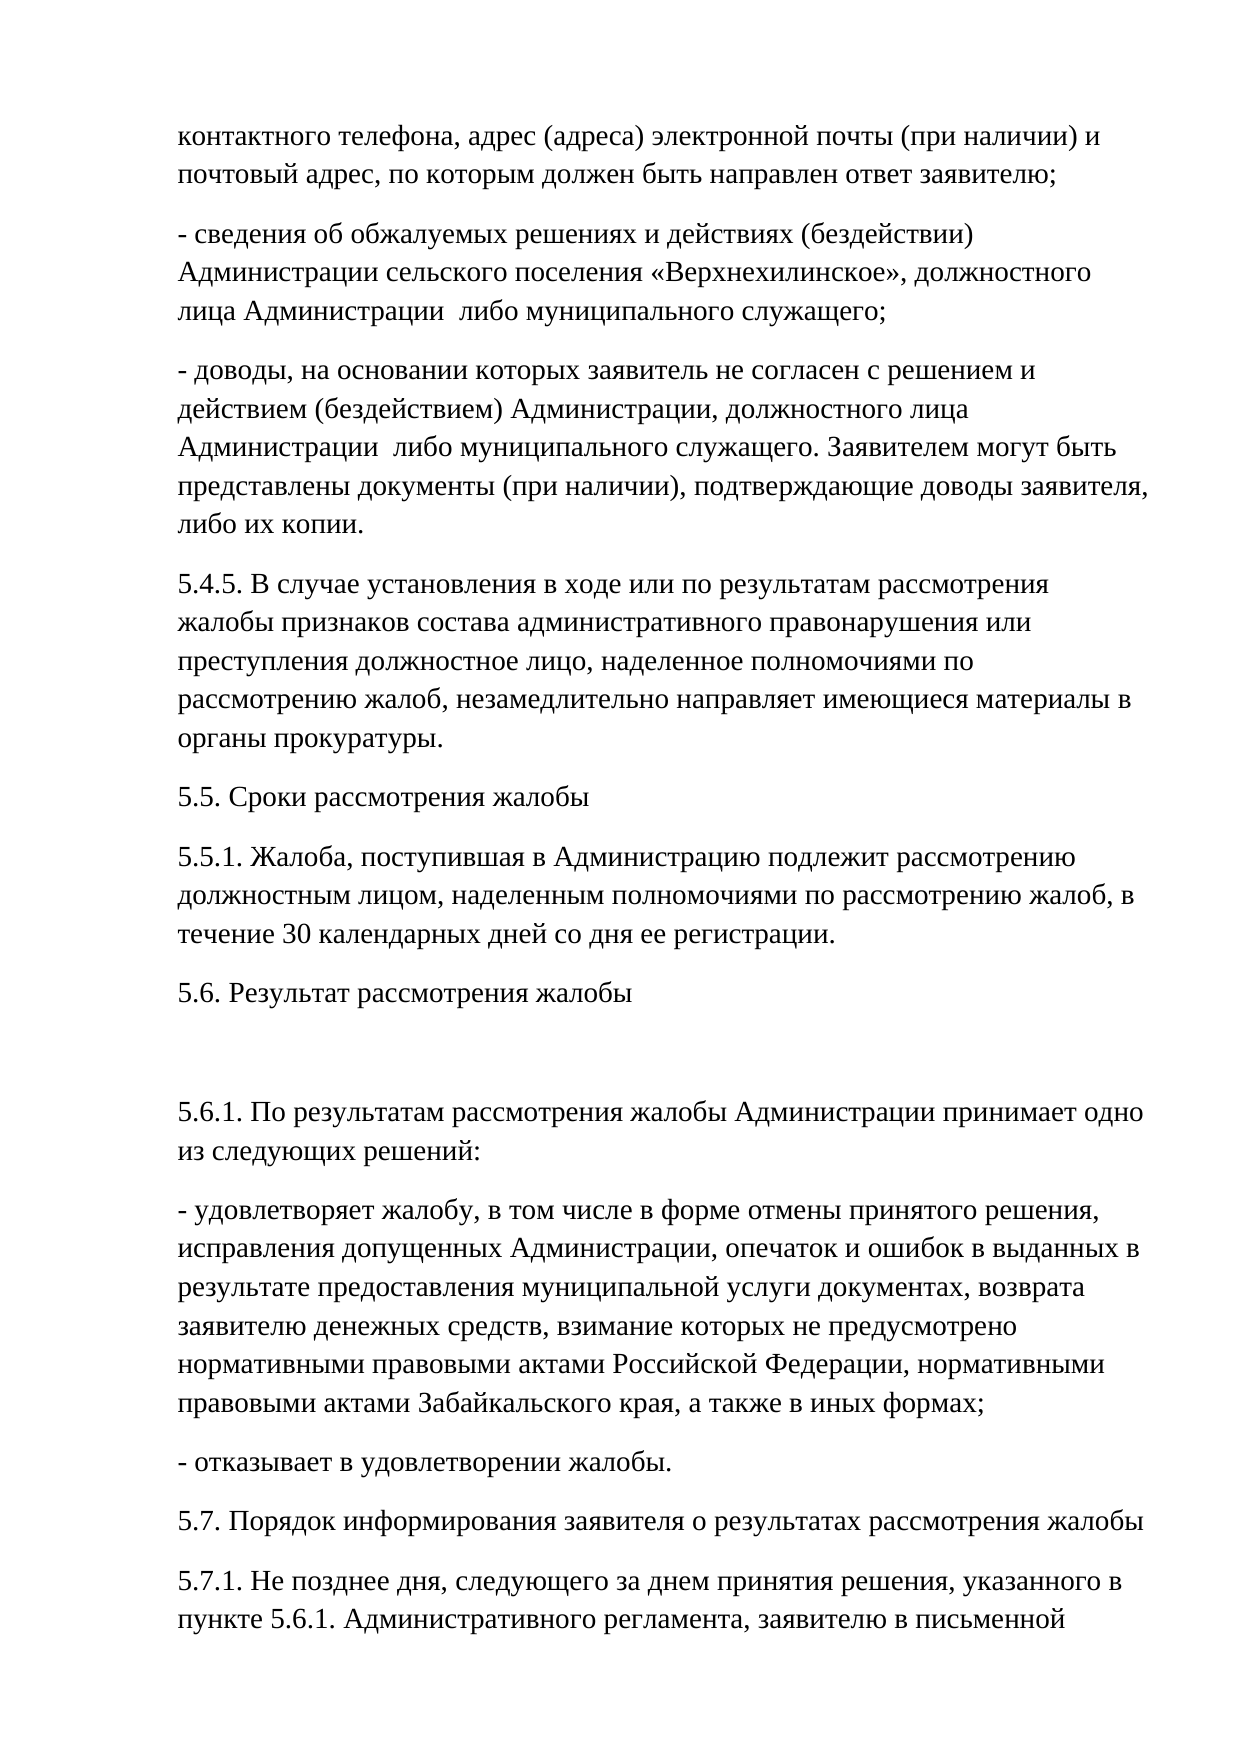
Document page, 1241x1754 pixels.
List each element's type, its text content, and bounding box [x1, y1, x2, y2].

text 5.5.1. Жалоба, поступившая в Администрацию подлежит рассмотрению должностным лицом, наделенным полномочиями по рассмотрению жалоб, в течение 30 календарных дней со дня ее регистрации. [177, 839, 1152, 949]
text 5.4.5. В случае установления в ходе или по результатам рассмотрения жалобы признаков состава административного правонарушения или преступления должностное лицо, наделенное полномочиями по рассмотрению жалоб, незамедлительно направляет имеющиеся материалы в органы прокуратуры. [177, 566, 1152, 754]
text 5.7. Порядок информирования заявителя о результатах рассмотрения жалобы [177, 1503, 1152, 1537]
text 5.6.1. По результатам рассмотрения жалобы Администрации принимает одно из следующих решений: [177, 1094, 1152, 1166]
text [177, 1563, 1152, 1635]
text 5.6. Результат рассмотрения жалобы [177, 975, 1152, 1009]
text 5.5. Сроки рассмотрения жалобы [177, 779, 1152, 813]
text - доводы, на основании которых заявитель не согласен с решением и действием (бездействием) Администрации, должностного лица Администрации либо муниципального служащего. Заявителем могут быть представлены документы (при наличии), подтверждающие доводы заявителя, либо их копии. [177, 352, 1152, 540]
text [177, 118, 1152, 190]
text - удовлетворяет жалобу, в том числе в форме отмены принятого решения, исправления допущенных Администрации, опечаток и ошибок в выданных в результате предоставления муниципальной услуги документах, возврата заявителю денежных средств, взимание которых не предусмотрено нормативными правовыми актами Российской Федерации, нормативными правовыми актами Забайкальского края, а также в иных формах; [177, 1192, 1152, 1418]
text - сведения об обжалуемых решениях и действиях (бездействии) Администрации сельского поселения «Верхнехилинское», должностного лица Администрации либо муниципального служащего; [177, 216, 1152, 327]
text - отказывает в удовлетворении жалобы. [177, 1444, 1152, 1478]
